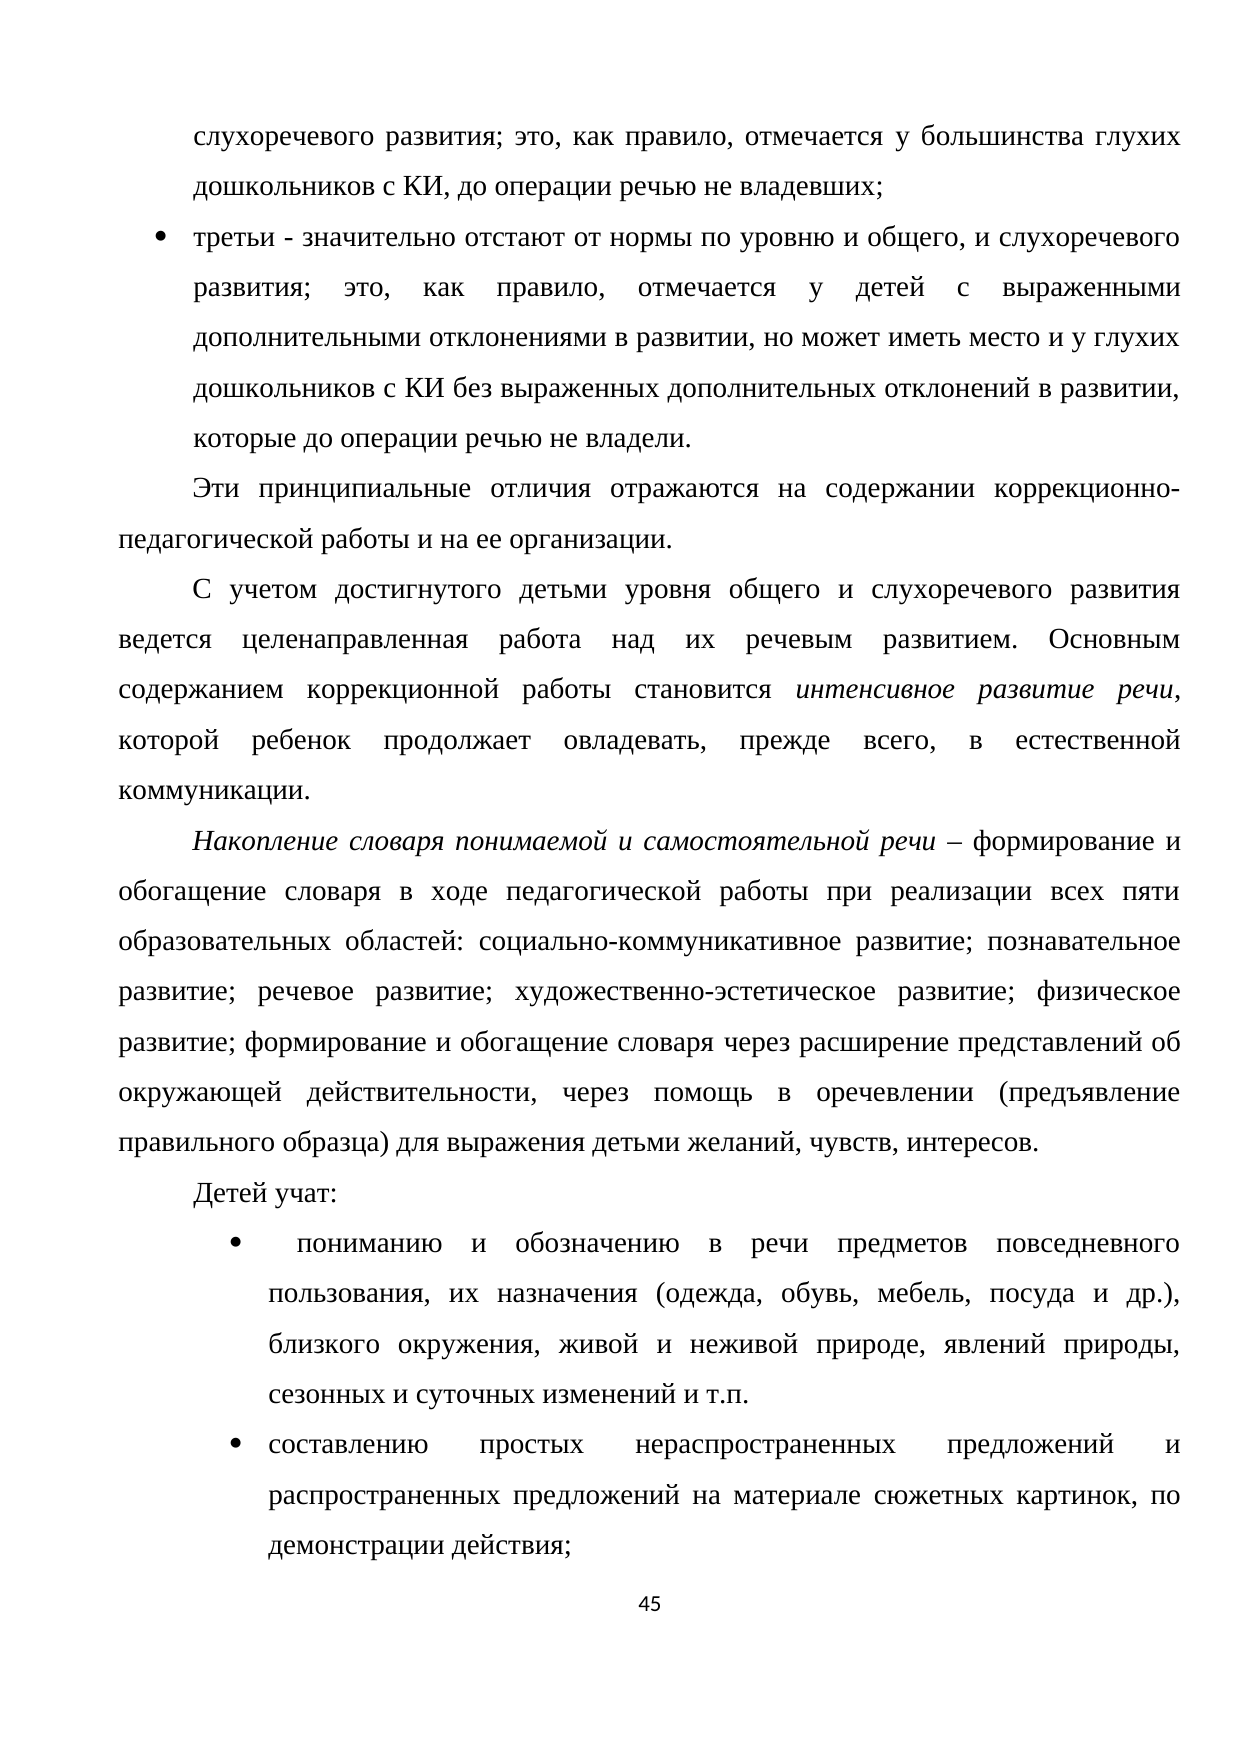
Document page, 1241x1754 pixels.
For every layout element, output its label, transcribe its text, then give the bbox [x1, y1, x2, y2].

list пониманию и обозначению в речи предметов повседневного пользования, их назначения (одежда, обувь, мебель, посуда и др.), близкого окружения, живой и неживой природе, явлений природы, сезонных и суточных изменений и т.п. [231, 1225, 1181, 1410]
list третьи - значительно отстают от нормы по уровню и общего, и слухоречевого развития; это, как правило, отмечается у детей с выраженными дополнительными отклонениями в развитии, но может иметь место и у глухих дошкольников с КИ без выраженных дополнительных отклонений в развитии, которые до операции речью не владели. [156, 219, 1181, 454]
text Накопление словаря понимаемой и самостоятельной речи – формирование и обогащение словаря в ходе педагогической работы при реализации всех пяти образовательных областей: социально-коммуникативное развитие; познавательное развитие; речевое развитие; художественно-эстетическое развитие; физическое развитие; формирование и обогащение словаря через расширение представлений об окружающей действительности, через помощь в оречевлении (предъявление правильного образца) для выражения детьми желаний, чувств, интересов. [118, 823, 1181, 1158]
list составлению простых нераспространенных предложений и распространенных предложений на материале сюжетных картинок, по демонстрации действия; [231, 1426, 1181, 1561]
text С учетом достигнутого детьми уровня общего и слухоречевого развития ведется целенаправленная работа над их речевым развитием. Основным содержанием коррекционной работы становится интенсивное развитие речи, которой ребенок продолжает овладевать, прежде всего, в естественной коммуникации. [118, 571, 1181, 806]
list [156, 118, 1181, 202]
text Эти принципиальные отличия отражаются на содержании коррекционно-педагогической работы и на ее организации. [118, 470, 1181, 554]
text Детей учат: [193, 1175, 1181, 1208]
